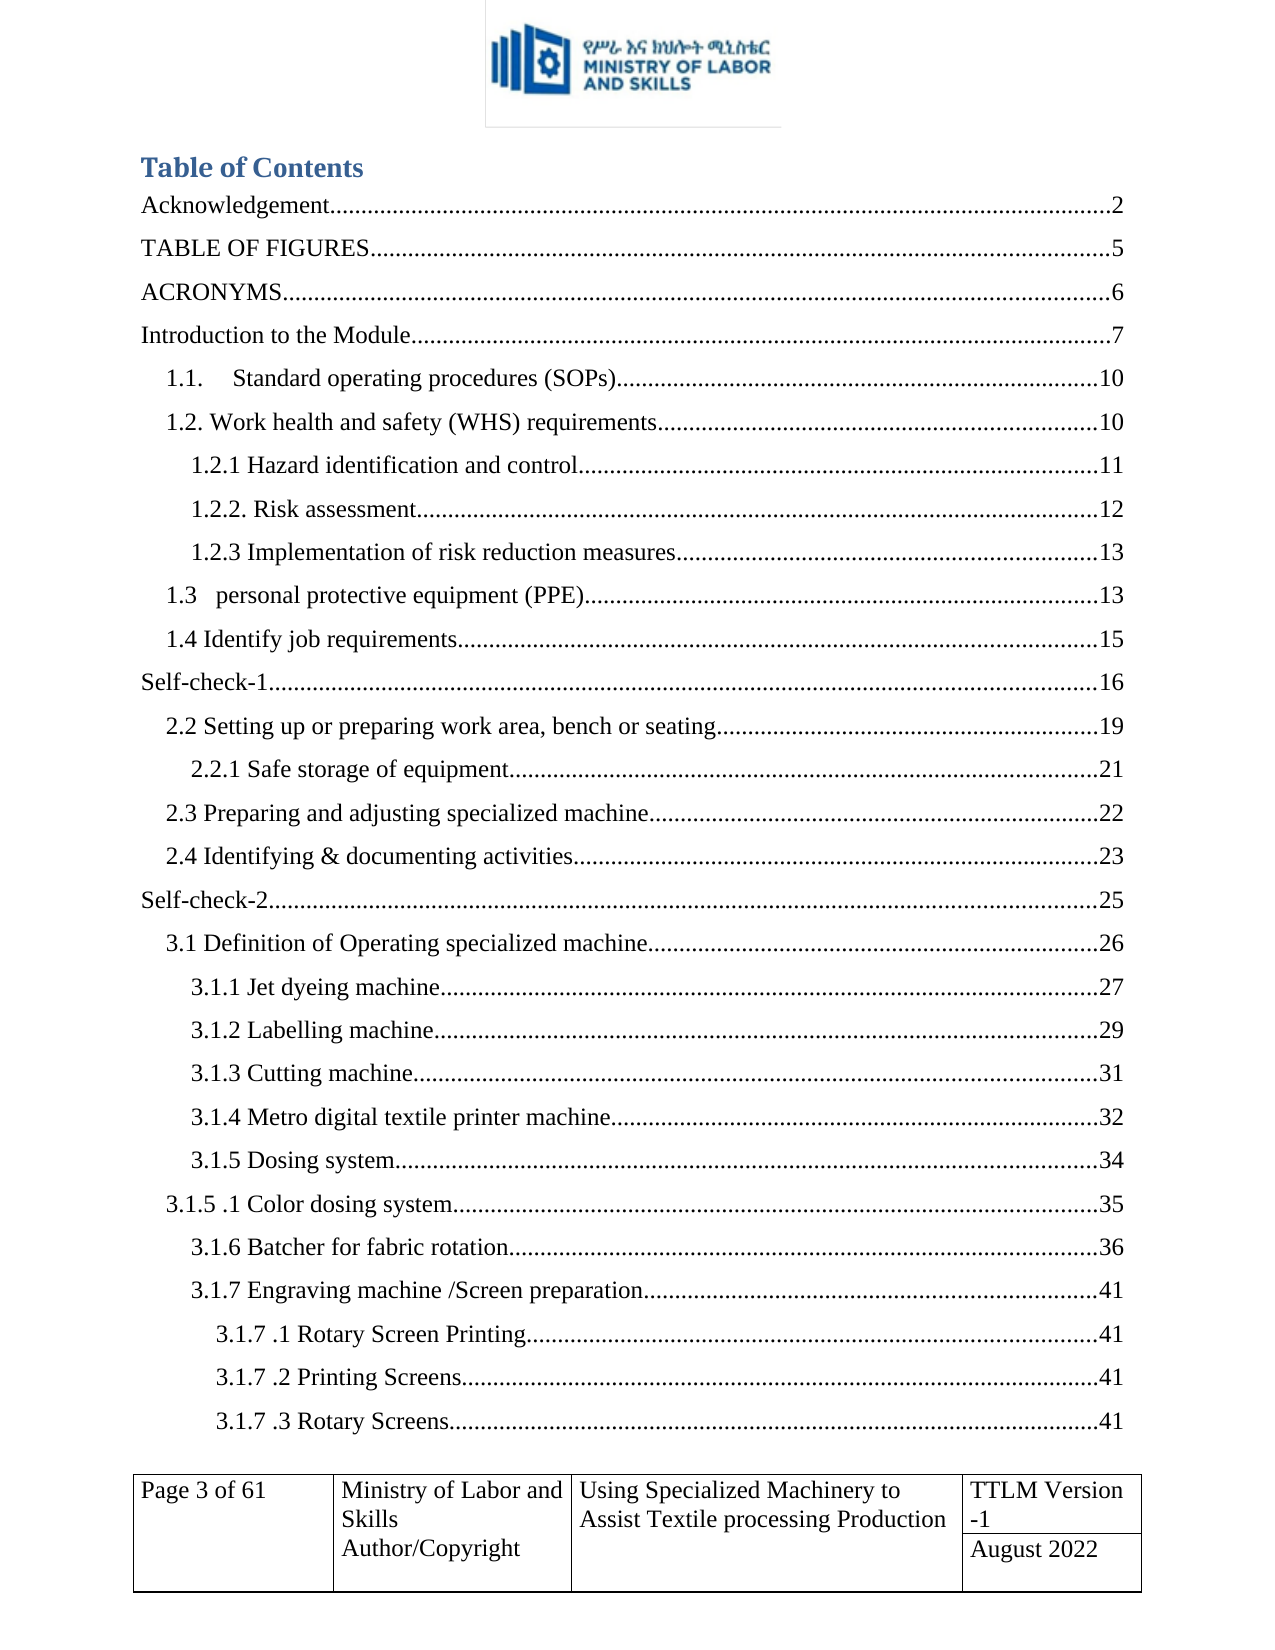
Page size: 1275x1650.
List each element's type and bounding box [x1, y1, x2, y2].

picture [484, 0, 782, 129]
